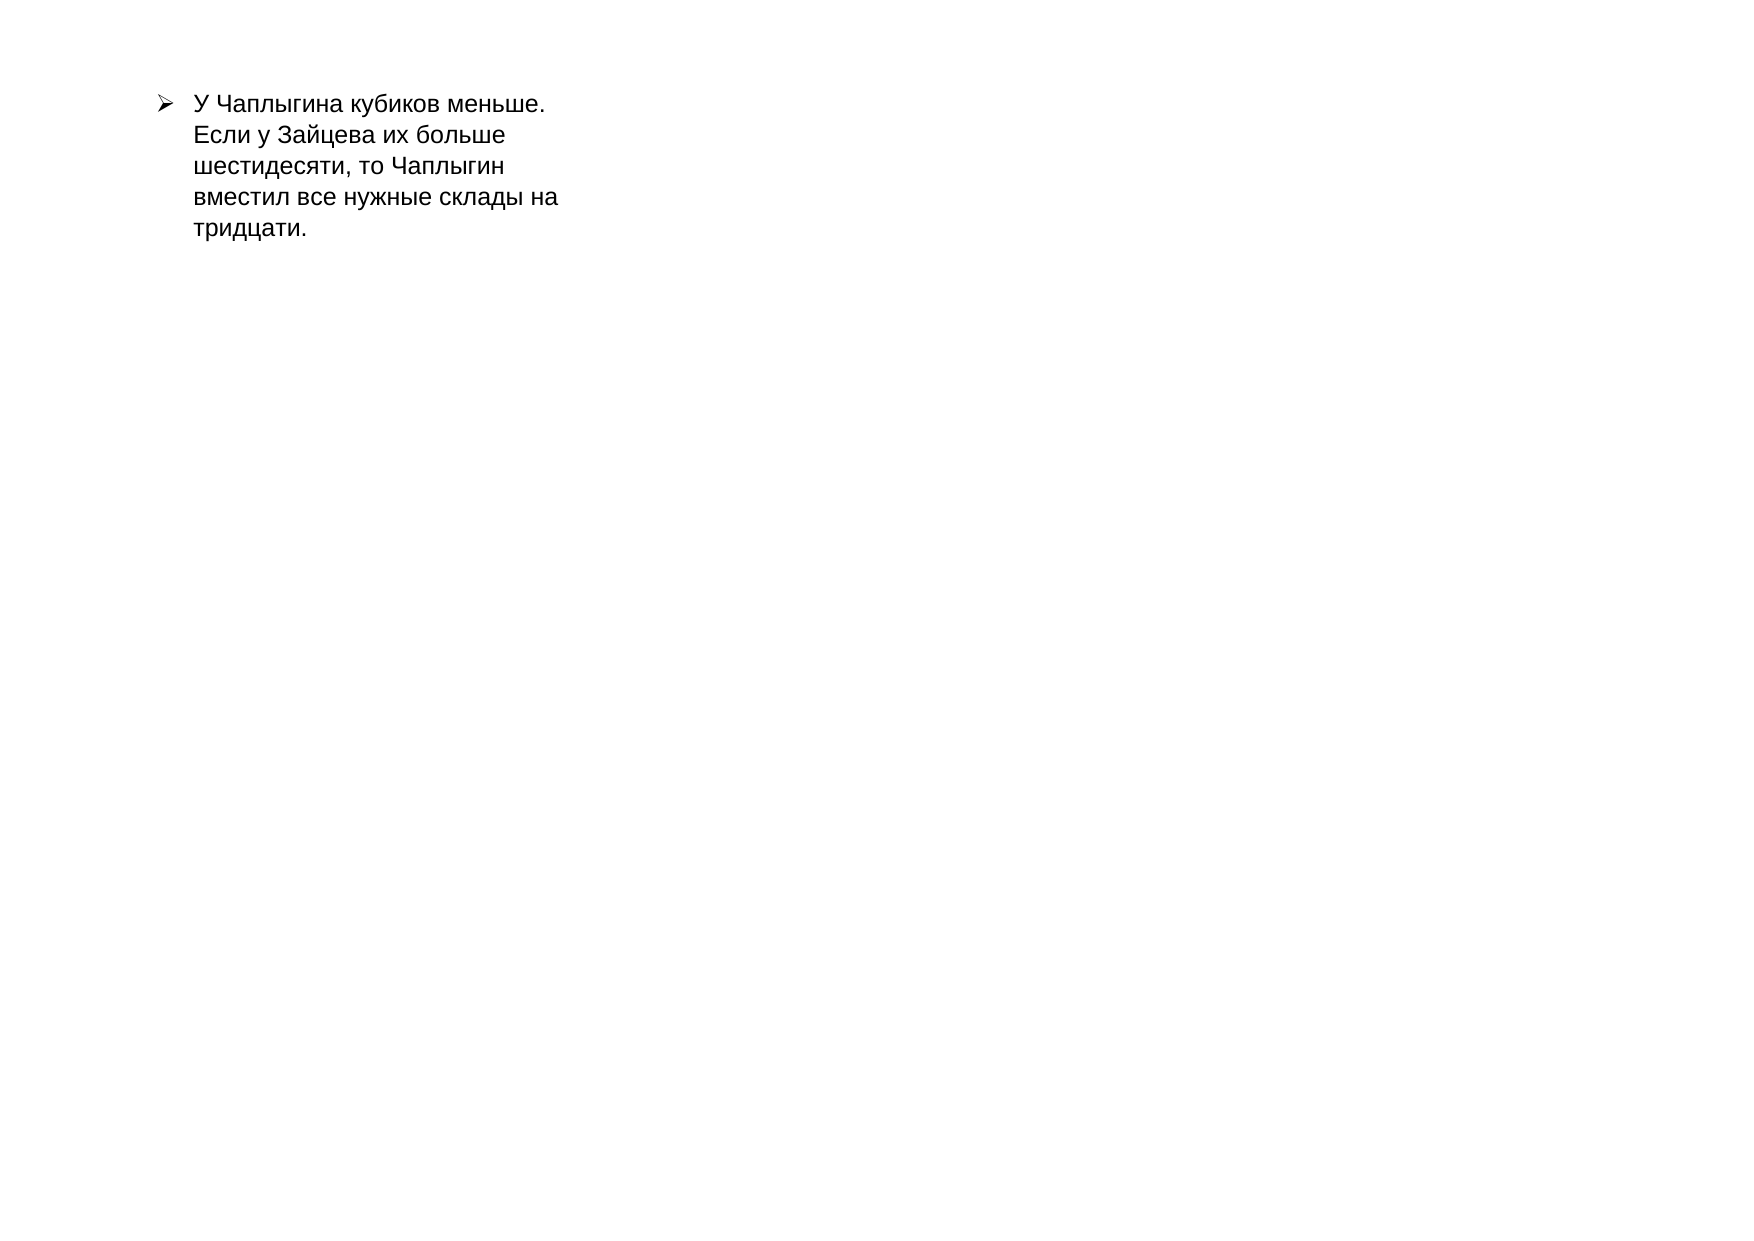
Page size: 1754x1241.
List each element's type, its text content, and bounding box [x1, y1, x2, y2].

list У Чаплыгина кубиков меньше. Если у Зайцева их больше шестидесяти, то Чаплыгин вместил все нужные склады на тридцати. [156, 89, 575, 242]
